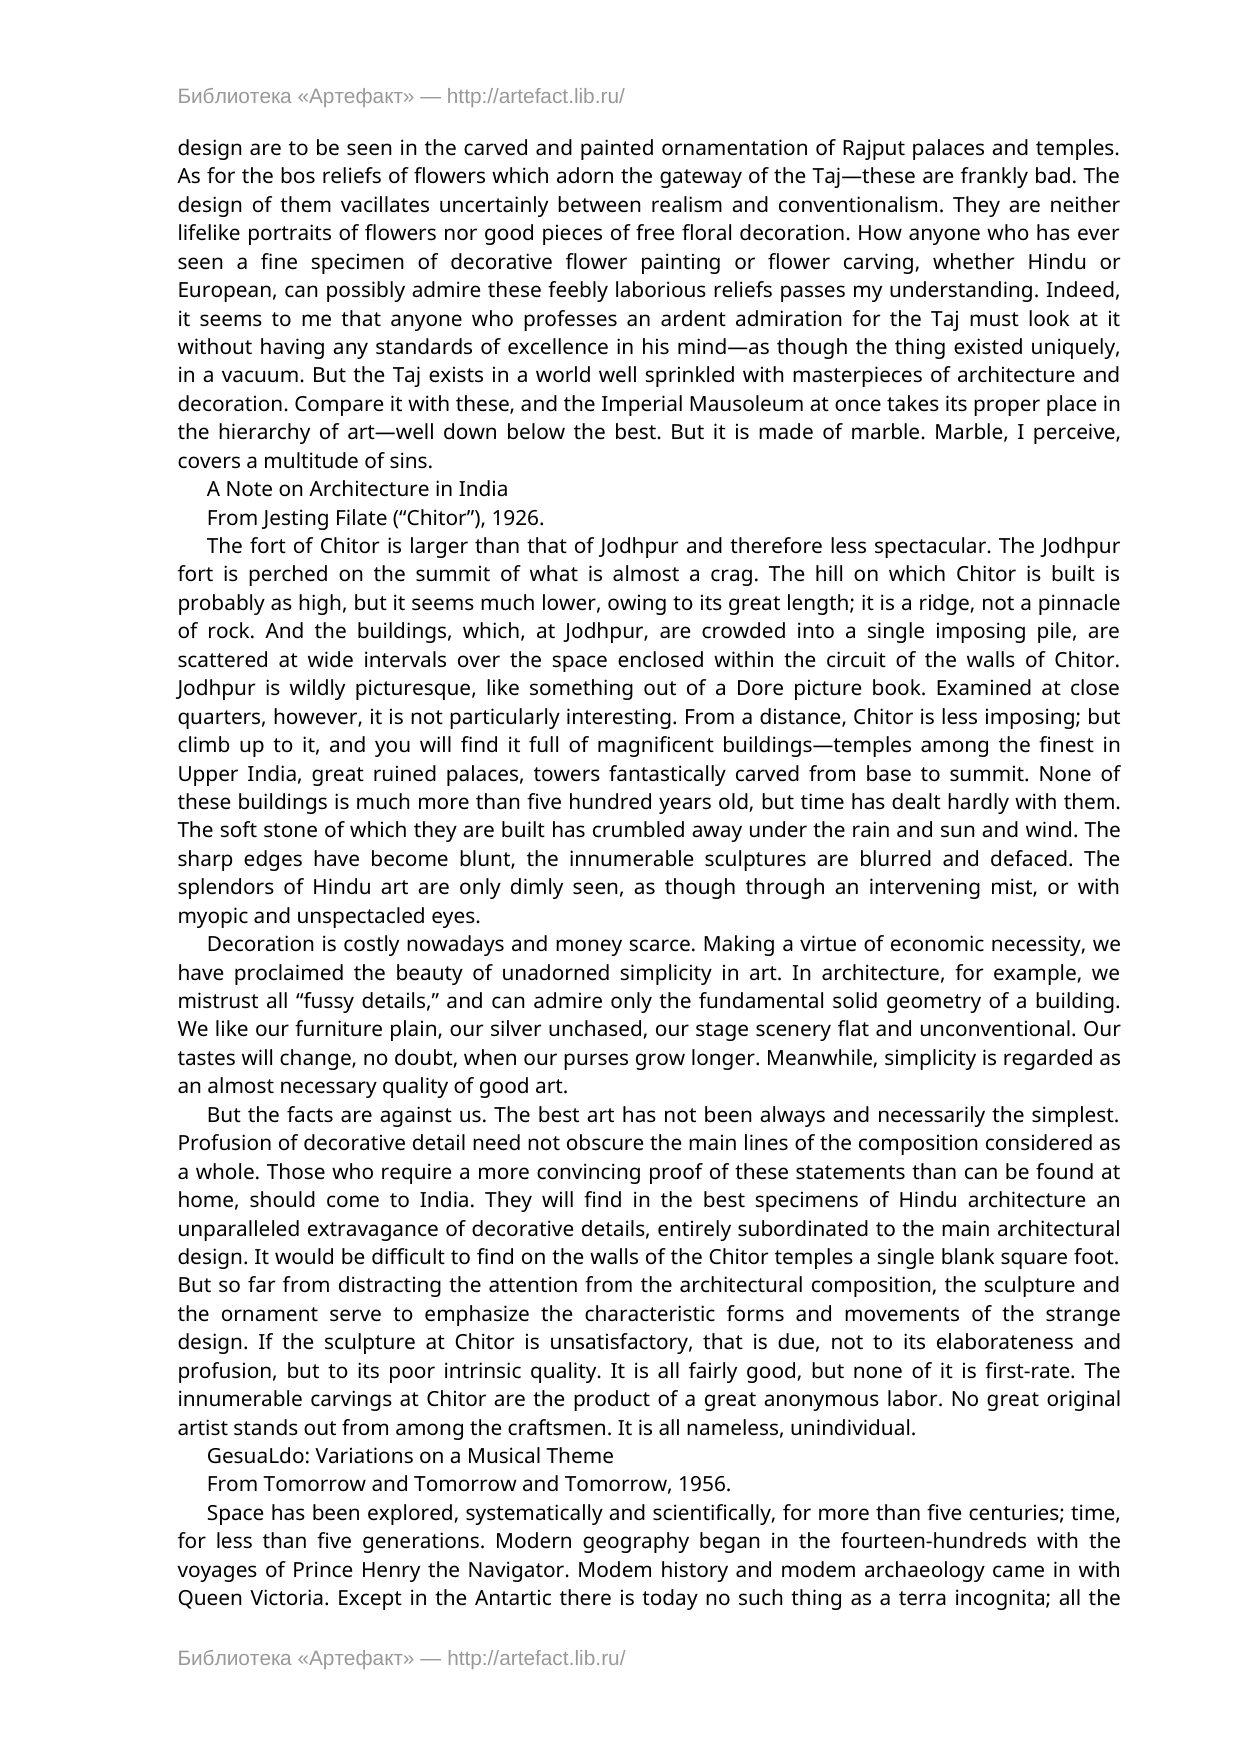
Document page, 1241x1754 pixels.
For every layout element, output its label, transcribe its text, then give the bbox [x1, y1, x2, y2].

text But the facts are against us. The best art has not been always and necessarily the simplest. Profusion of decorative detail need not obscure the main lines of the composition considered as a whole. Those who require a more convincing proof of these statements than can be found at home, should come to India. They will find in the best specimens of Hindu architecture an unparalleled extravagance of decorative details, entirely subordinated to the main architectural design. It would be difficult to find on the walls of the Chitor temples a single blank square foot. But so far from distracting the attention from the architectural composition, the sculpture and the ornament serve to emphasize the characteristic forms and movements of the strange design. If the sculpture at Chitor is unsatisfactory, that is due, not to its elaborateness and profusion, but to its poor intrinsic quality. It is all fairly good, but none of it is first-rate. The innumerable carvings at Chitor are the product of a great anonymous labor. No great original artist stands out from among the craftsmen. It is all nameless, unindividual. [177, 1100, 1122, 1441]
text From Tomorrow and Tomorrow and Tomorrow, 1956. [177, 1469, 1122, 1498]
text The fort of Chitor is larger than that of Jodhpur and therefore less spectacular. The Jodhpur fort is perched on the summit of what is almost a crag. The hill on which Chitor is built is probably as high, but it seems much lower, owing to its great length; it is a ridge, not a pinnacle of rock. And the buildings, which, at Jodhpur, are crowded into a single imposing pile, are scattered at wide intervals over the space enclosed within the circuit of the walls of Chitor. Jodhpur is wildly picturesque, like something out of a Dore picture book. Examined at close quarters, however, it is not particularly interesting. From a distance, Chitor is less imposing; but climb up to it, and you will find it full of magnificent buildings—temples among the finest in Upper India, great ruined palaces, towers fantastically carved from base to summit. None of these buildings is much more than five hundred years old, but time has dealt hardly with them. The soft stone of which they are built has crumbled away under the rain and sun and wind. The sharp edges have become blunt, the innumerable sculptures are blurred and defaced. The splendors of Hindu art are only dimly seen, as though through an intervening mist, or with myopic and unspectacled eyes. [177, 531, 1122, 929]
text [177, 1498, 1122, 1612]
text A Note on Architecture in India [177, 474, 1122, 503]
text From Jesting Filate (“Chitor”), 1926. [177, 503, 1122, 531]
text Decoration is costly nowadays and money scarce. Making a virtue of economic necessity, we have proclaimed the beauty of unadorned simplicity in art. In architecture, for example, we mistrust all “fussy details,” and can admire only the fundamental solid geometry of a building. We like our furniture plain, our silver unchased, our stage scenery flat and unconventional. Our tastes will change, no doubt, when our purses grow longer. Meanwhile, simplicity is regarded as an almost necessary quality of good art. [177, 929, 1122, 1100]
text GesuaLdo: Variations on a Musical Theme [177, 1441, 1122, 1469]
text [177, 133, 1122, 474]
